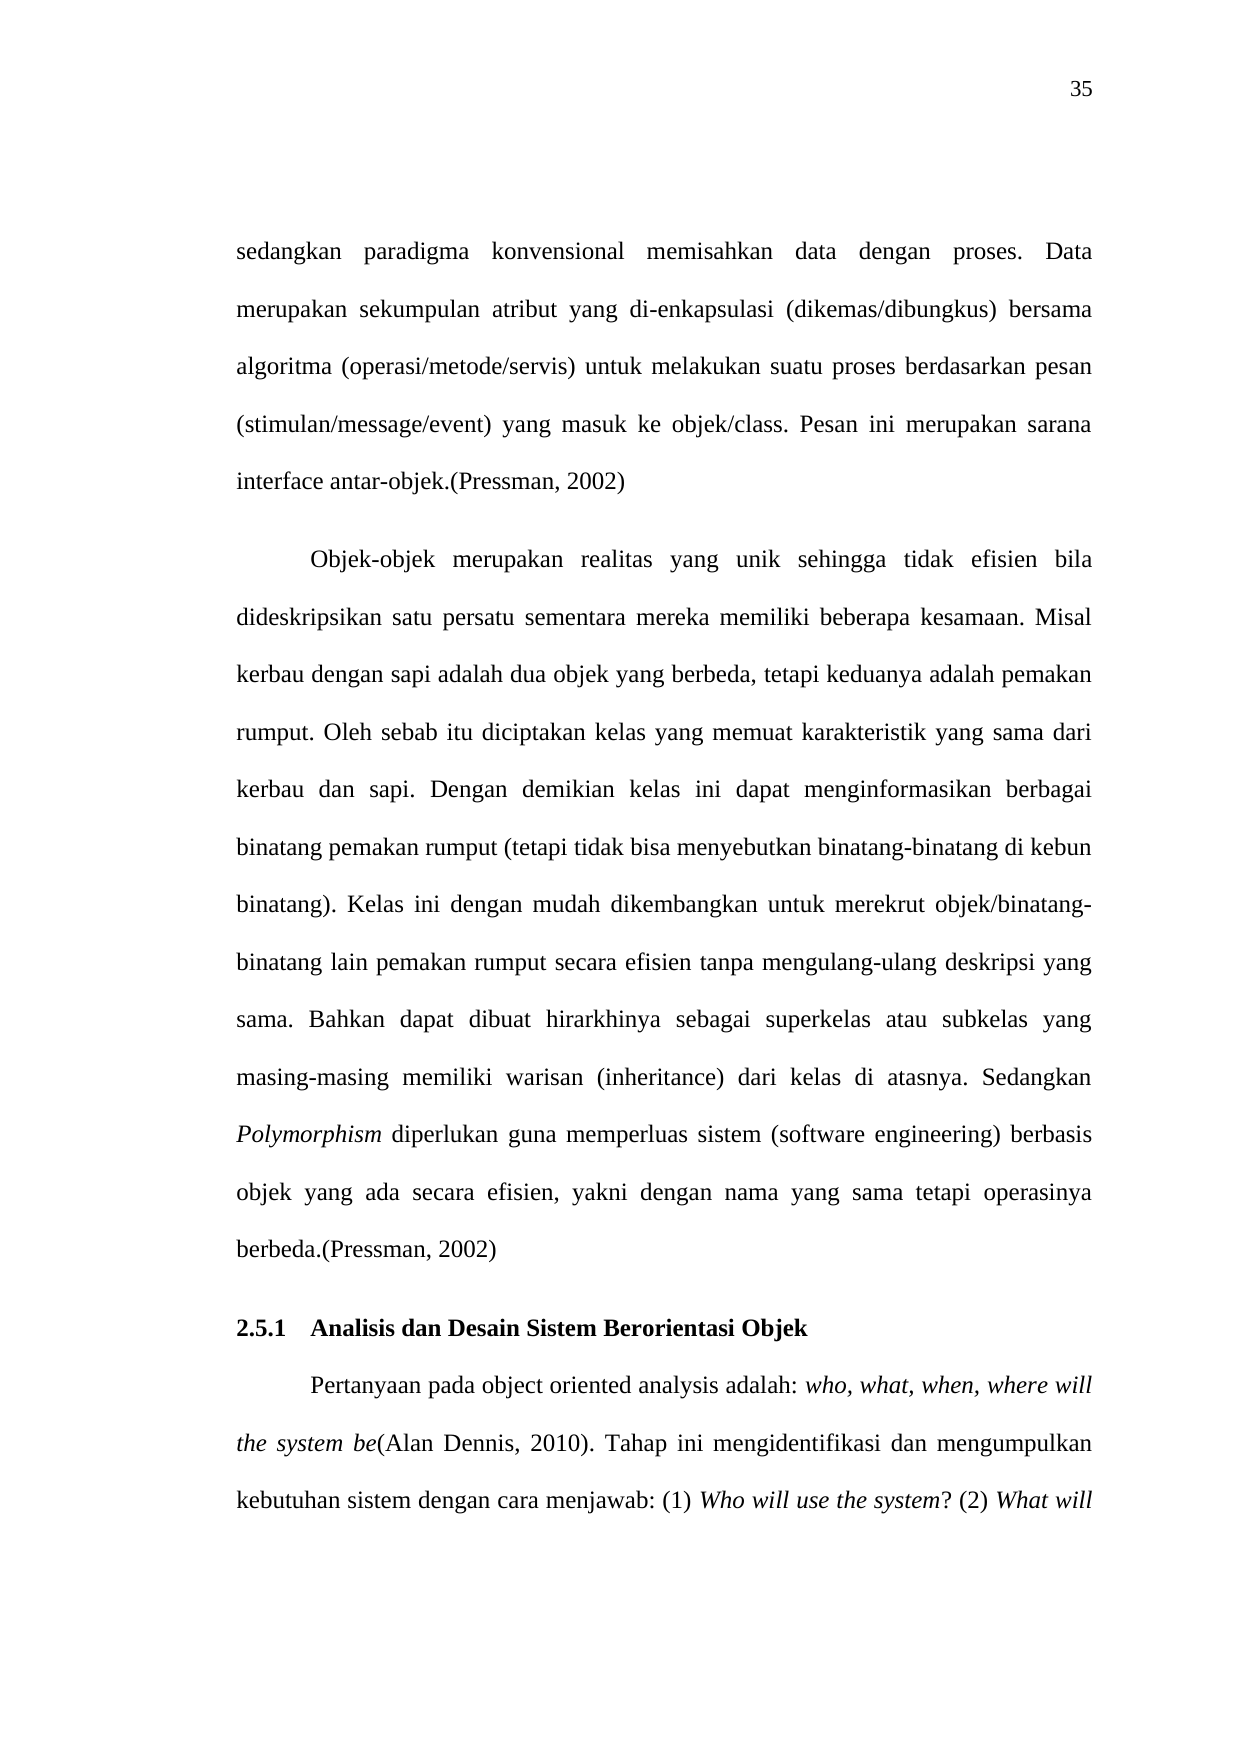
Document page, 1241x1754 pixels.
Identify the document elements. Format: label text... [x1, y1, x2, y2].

text Objek-objek merupakan realitas yang unik sehingga tidak efisien bila dideskripsikan satu persatu sementara mereka memiliki beberapa kesamaan. Misal kerbau dengan sapi adalah dua objek yang berbeda, tetapi keduanya adalah pemakan rumput. Oleh sebab itu diciptakan kelas yang memuat karakteristik yang sama dari kerbau dan sapi. Dengan demikian kelas ini dapat menginformasikan berbagai binatang pemakan rumput (tetapi tidak bisa menyebutkan binatang-binatang di kebun binatang). Kelas ini dengan mudah dikembangkan untuk merekrut objek/binatang-binatang lain pemakan rumput secara efisien tanpa mengulang-ulang deskripsi yang sama. Bahkan dapat dibuat hirarkhinya sebagai superkelas atau subkelas yang masing-masing memiliki warisan (inheritance) dari kelas di atasnya. Sedangkan Polymorphism diperlukan guna memperluas sistem (software engineering) berbasis objek yang ada secara efisien, yakni dengan nama yang sama tetapi operasinya berbeda. [236, 544, 1092, 1263]
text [236, 236, 1092, 495]
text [236, 1370, 1092, 1514]
subtitle 2.5.1 Analisis dan Desain Sistem Berorientasi Objek [236, 1313, 1092, 1342]
